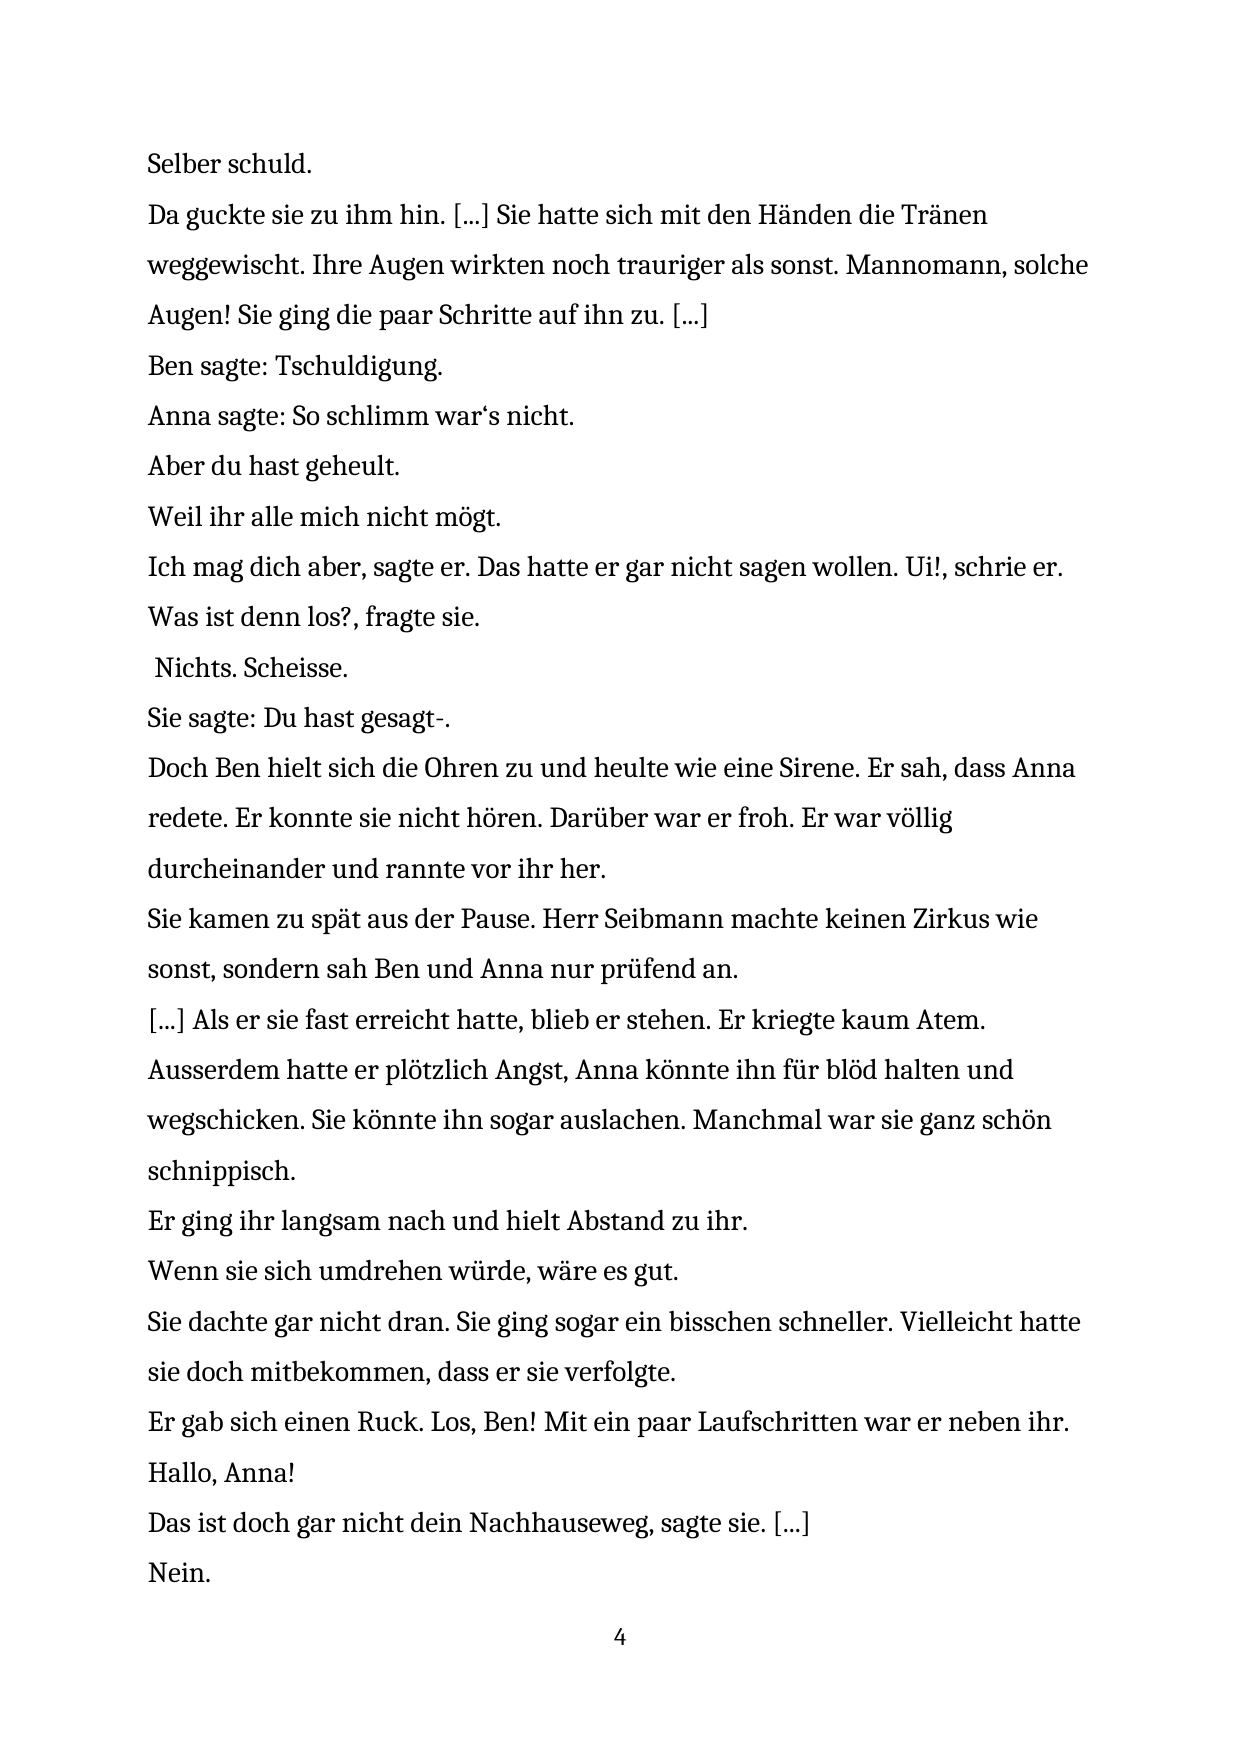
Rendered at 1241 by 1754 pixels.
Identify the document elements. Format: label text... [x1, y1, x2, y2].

text Aber du hast geheult. [148, 449, 1093, 483]
text Anna sagte: So schlimm war‘s nicht. [148, 399, 1093, 433]
text [...] Als er sie fast erreicht hatte, blieb er stehen. Er kriegte kaum Atem. Ausserdem hatte er plötzlich Angst, Anna könnte ihn für blöd halten und wegschicken. Sie könnte ihn sogar auslachen. Manchmal war sie ganz schön schnippisch. [148, 1003, 1093, 1187]
text Ben sagte: Tschuldigung. [148, 349, 1093, 382]
text Doch Ben hielt sich die Ohren zu und heulte wie eine Sirene. Er sah, dass Anna redete. Er konnte sie nicht hören. Darüber war er froh. Er war völlig durcheinander und rannte vor ihr her. [148, 751, 1093, 886]
text Da guckte sie zu ihm hin. [...] Sie hatte sich mit den Händen die Tränen weggewischt. Ihre Augen wirkten noch trauriger als sonst. Mannomann, solche Augen! Sie ging die paar Schritte auf ihn zu. [...] [148, 198, 1093, 332]
text Hallo, Anna! [148, 1456, 1093, 1489]
text Ich mag dich aber, sagte er. Das hatte er gar nicht sagen wollen. Ui!, schrie er. [148, 550, 1093, 584]
text Nein. [148, 1556, 1093, 1590]
text Sie kamen zu spät aus der Pause. Herr Seibmann machte keinen Zirkus wie sonst, sondern sah Ben und Anna nur prüfend an. [148, 902, 1093, 986]
text Wenn sie sich umdrehen würde, wäre es gut. [148, 1254, 1093, 1288]
text Weil ihr alle mich nicht mögt. [148, 500, 1093, 533]
text Sie sagte: Du hast gesagt-. [148, 701, 1093, 734]
text Er ging ihr langsam nach und hielt Abstand zu ihr. [148, 1204, 1093, 1238]
text Nichts. Scheisse. [148, 651, 1093, 684]
text Er gab sich einen Ruck. Los, Ben! Mit ein paar Laufschritten war er neben ihr. [148, 1405, 1093, 1439]
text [148, 148, 1093, 181]
text Das ist doch gar nicht dein Nachhauseweg, sagte sie. [...] [148, 1506, 1093, 1539]
text Sie dachte gar nicht dran. Sie ging sogar ein bisschen schneller. Vielleicht hatte sie doch mitbekommen, dass er sie verfolgte. [148, 1305, 1093, 1389]
text Was ist denn los?, fragte sie. [148, 600, 1093, 634]
